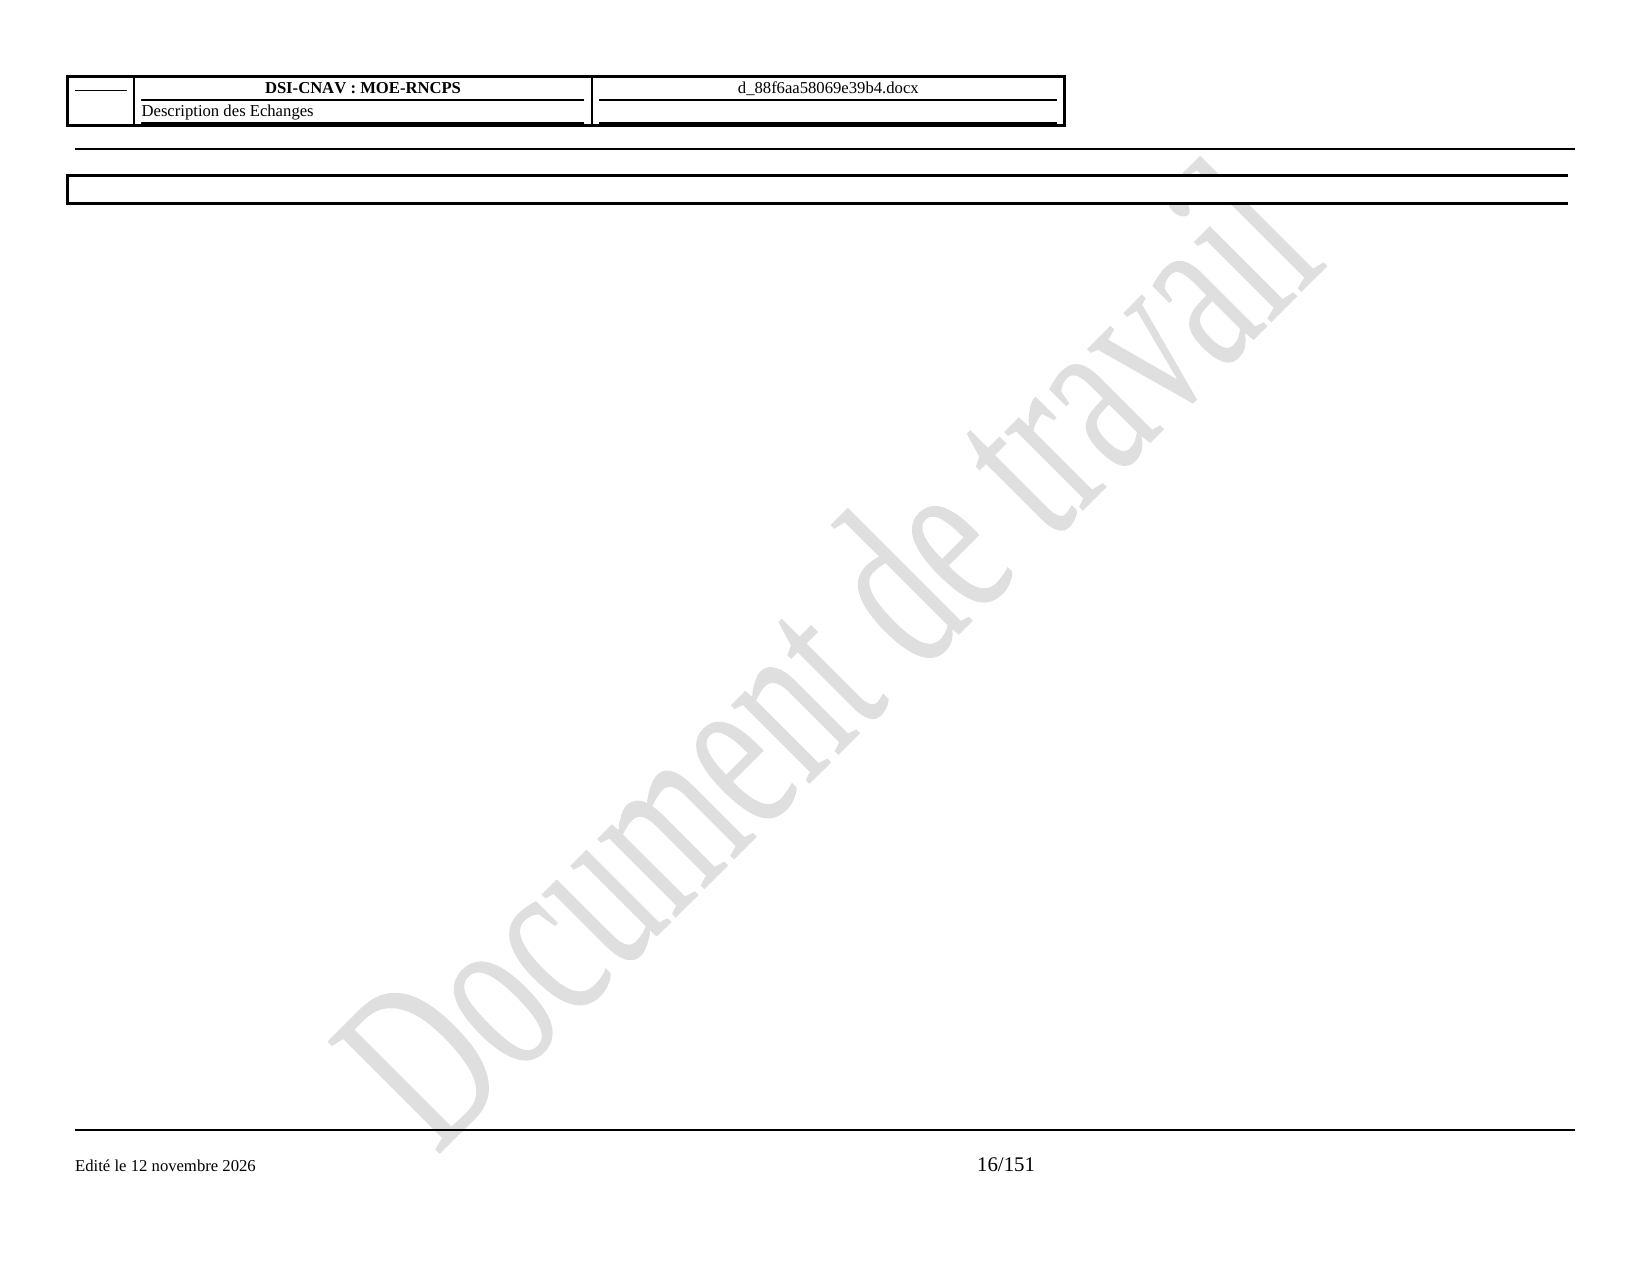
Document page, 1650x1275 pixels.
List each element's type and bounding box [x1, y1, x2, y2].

table_cell [840, 177, 866, 202]
table_cell [585, 177, 611, 202]
table_cell [1131, 177, 1171, 202]
table_cell [69, 177, 99, 202]
table_cell [1171, 177, 1568, 202]
table_cell [866, 177, 1131, 202]
table_cell [392, 177, 585, 202]
table_cell [611, 177, 840, 202]
table_cell [99, 177, 366, 202]
table_cell [366, 177, 392, 202]
